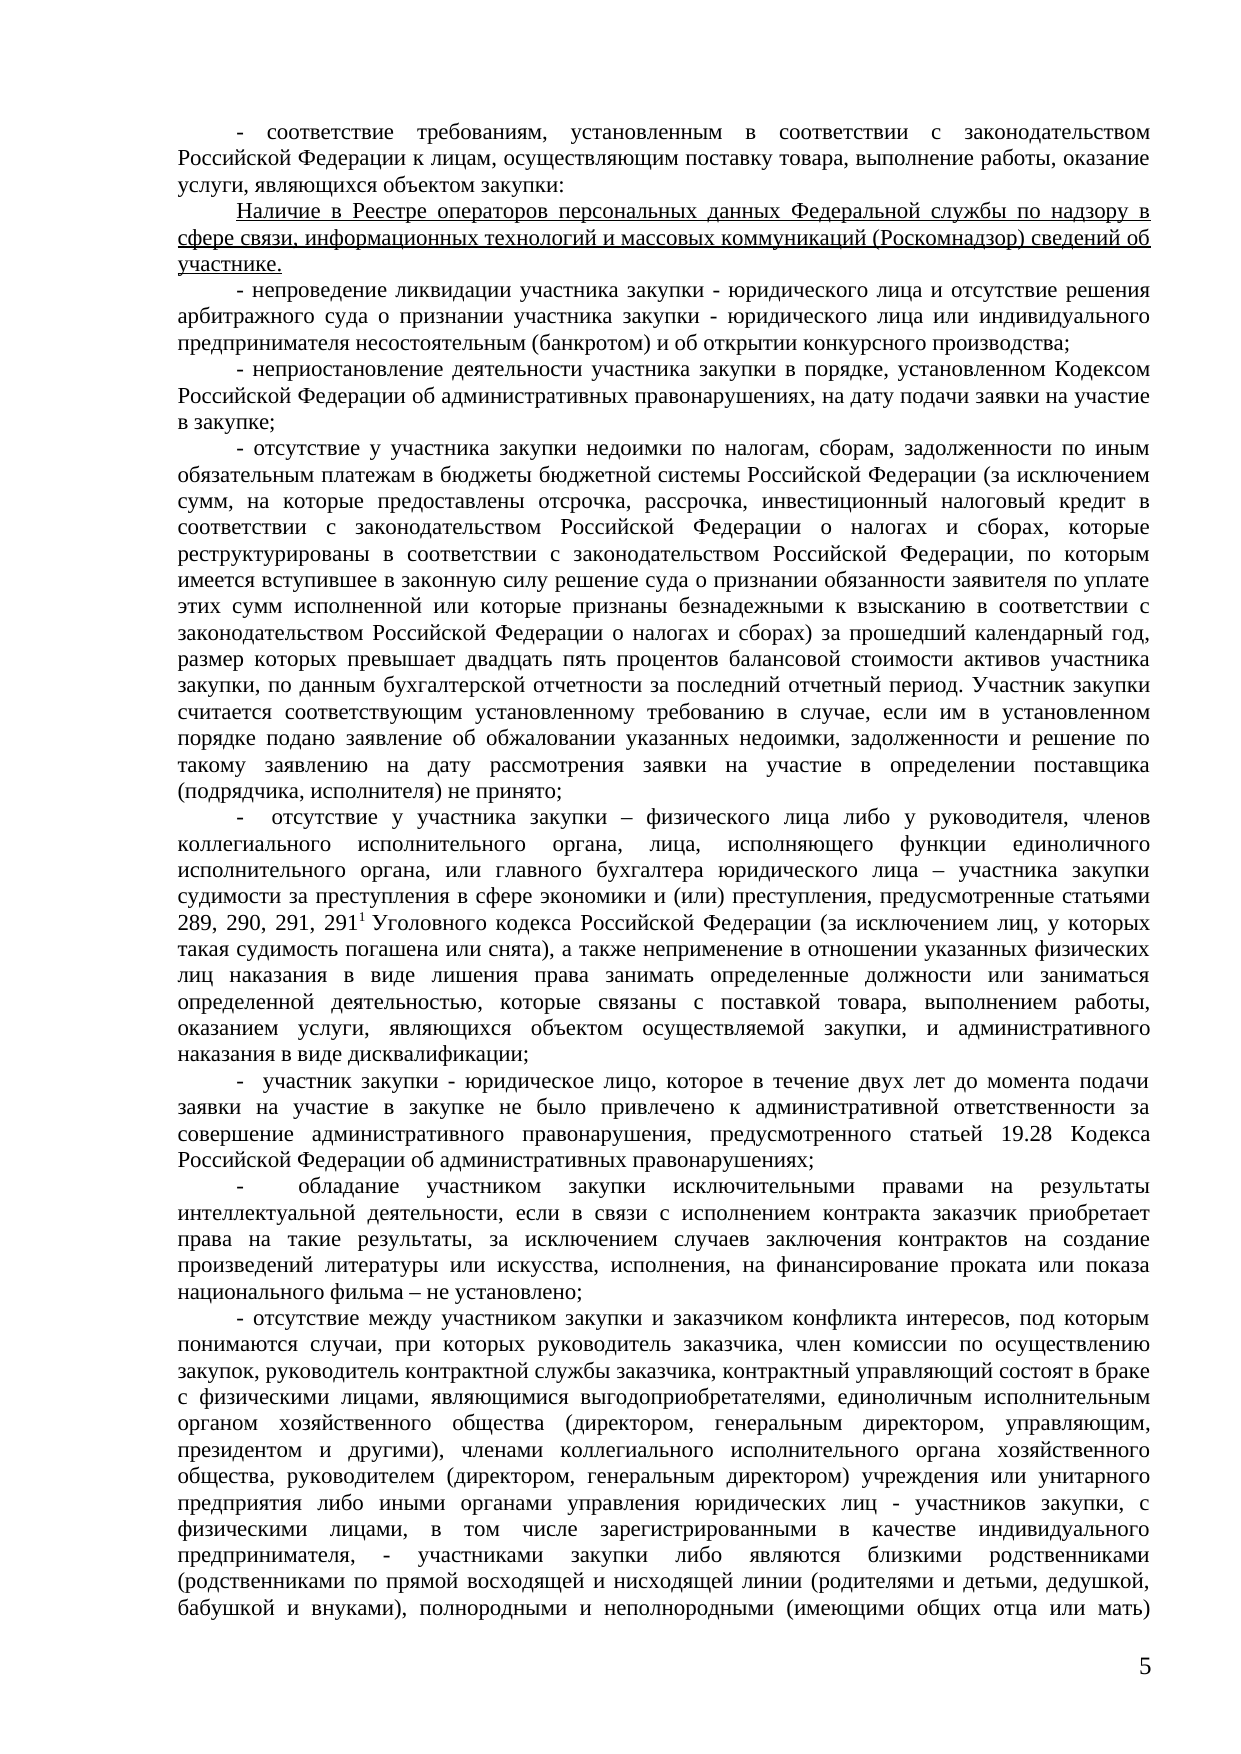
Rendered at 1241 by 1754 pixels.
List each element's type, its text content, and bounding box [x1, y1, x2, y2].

text - обладание участником закупки исключительными правами на результаты интеллектуальной деятельности, если в связи с исполнением контракта заказчик приобретает права на такие результаты, за исключением случаев заключения контрактов на создание произведений литературы или искусства, исполнения, на финансирование проката или показа национального фильма – не установлено; [177, 1172, 1152, 1304]
text - участник закупки - юридическое лицо, которое в течение двух лет до момента подачи заявки на участие в закупке не было привлечено к административной ответственности за совершение административного правонарушения, предусмотренного статьей 19.28 Кодекса Российской Федерации об административных правонарушениях; [177, 1067, 1152, 1172]
text Наличие в Реестре операторов персональных данных Федеральной службы по надзору в сфере связи, информационных технологий и массовых коммуникаций (Роскомнадзор) сведений об участнике. [177, 197, 1152, 276]
text - отсутствие у участника закупки недоимки по налогам, сборам, задолженности по иным обязательным платежам в бюджеты бюджетной системы Российской Федерации (за исключением сумм, на которые предоставлены отсрочка, рассрочка, инвестиционный налоговый кредит в соответствии с законодательством Российской Федерации о налогах и сборах, которые реструктурированы в соответствии с законодательством Российской Федерации, по которым имеется вступившее в законную силу решение суда о признании обязанности заявителя по уплате этих сумм исполненной или которые признаны безнадежными к взысканию в соответствии с законодательством Российской Федерации о налогах и сборах) за прошедший календарный год, размер которых превышает двадцать пять процентов балансовой стоимости активов участника закупки, по данным бухгалтерской отчетности за последний отчетный период. Участник закупки считается соответствующим установленному требованию в случае, если им в установленном порядке подано заявление об обжаловании указанных недоимки, задолженности и решение по такому заявлению на дату рассмотрения заявки на участие в определении поставщика (подрядчика, исполнителя) не принято; [177, 434, 1152, 803]
text - неприостановление деятельности участника закупки в порядке, установленном Кодексом Российской Федерации об административных правонарушениях, на дату подачи заявки на участие в закупке; [177, 355, 1152, 434]
text - непроведение ликвидации участника закупки - юридического лица и отсутствие решения арбитражного суда о признании участника закупки - юридического лица или индивидуального предпринимателя несостоятельным (банкротом) и об открытии конкурсного производства; [177, 276, 1152, 355]
text - отсутствие у участника закупки – физического лица либо у руководителя, членов коллегиального исполнительного органа, лица, исполняющего функции единоличного исполнительного органа, или главного бухгалтера юридического лица – участника закупки судимости за преступления в сфере экономики и (или) преступления, предусмотренные статьями 289, 290, 291, 2911 Уголовного кодекса Российской Федерации (за исключением лиц, у которых такая судимость погашена или снята), а также неприменение в отношении указанных физических лиц наказания в виде лишения права занимать определенные должности или заниматься определенной деятельностью, которые связаны с поставкой товара, выполнением работы, оказанием услуги, являющихся объектом осуществляемой закупки, и административного наказания в виде дисквалификации; [177, 803, 1152, 1067]
text - соответствие требованиям, установленным в соответствии с законодательством Российской Федерации к лицам, осуществляющим поставку товара, выполнение работы, оказание услуги, являющихся объектом закупки: [177, 118, 1152, 197]
